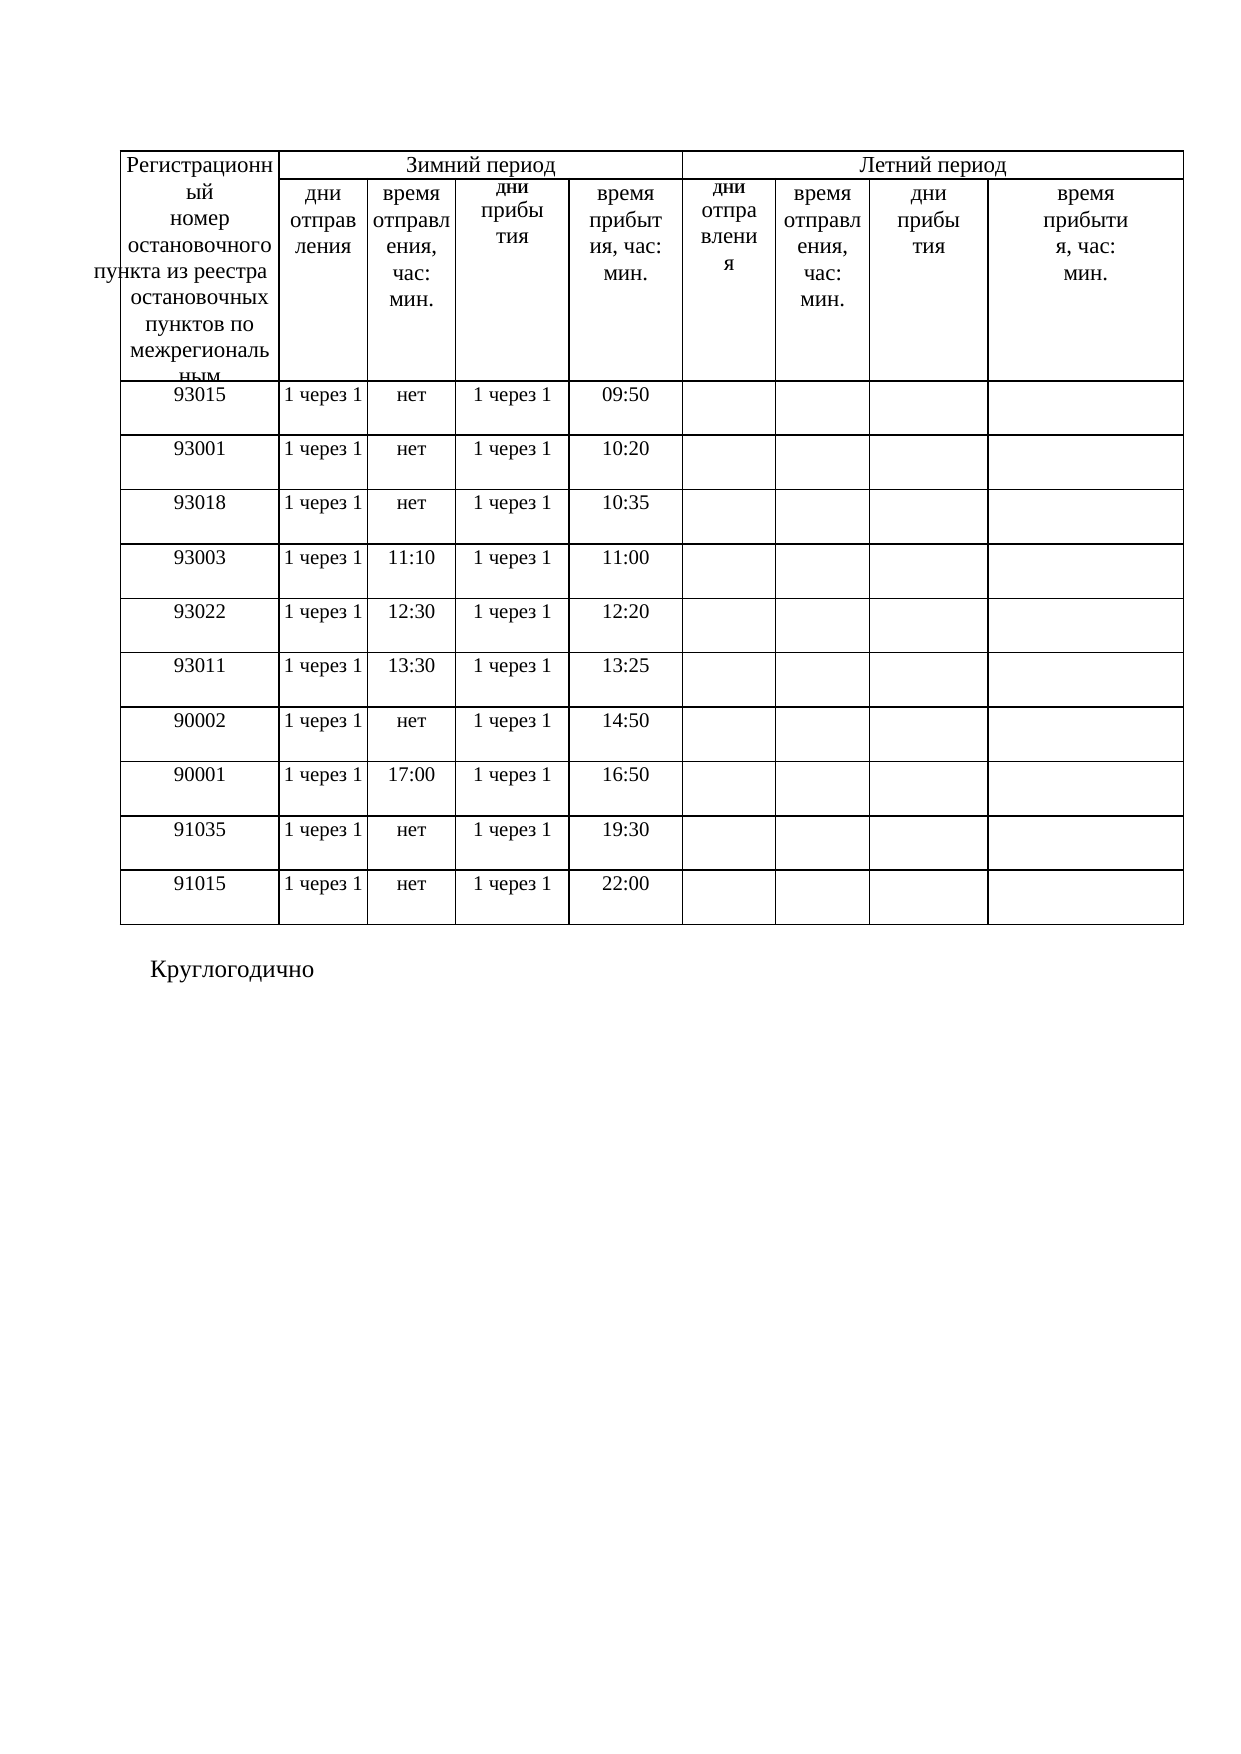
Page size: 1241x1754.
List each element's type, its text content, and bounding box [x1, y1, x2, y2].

table_cell 22:00 [570, 871, 682, 924]
table_cell [683, 762, 775, 815]
table_cell время прибыти я, час: мин. [989, 180, 1183, 380]
table_cell 17:00 [368, 762, 455, 815]
table_cell 14:50 [570, 708, 682, 761]
table_cell [776, 817, 869, 869]
table_header Летний период [683, 152, 1183, 178]
table_cell время отправл ения, час: мин. [776, 180, 869, 380]
table_cell время прибыт ия, час: мин. [570, 180, 682, 380]
table_cell [870, 708, 987, 761]
table_cell 93018 [121, 490, 278, 543]
table_cell 1 через 1 [280, 490, 367, 543]
table_cell 90001 [121, 762, 278, 815]
table_cell [776, 708, 869, 761]
table_cell 11:10 [368, 545, 455, 597]
table_cell 13:25 [570, 653, 682, 706]
table_cell [683, 817, 775, 869]
table_cell [870, 436, 987, 489]
table_cell [870, 762, 987, 815]
table_cell нет [368, 382, 455, 434]
table_cell [989, 545, 1183, 597]
table_cell время отправл ения, час: мин. [368, 180, 455, 380]
table_header Регистрационный номер остановочного пункта из реестра остановочных пунктов по межрегиональным маршрутам регулярных перевозок [121, 152, 278, 380]
table_cell ДНИ прибы тия [456, 180, 568, 380]
table_cell 13:30 [368, 653, 455, 706]
table_cell [870, 817, 987, 869]
table_cell дни прибы тия [870, 180, 987, 380]
table_cell [989, 653, 1183, 706]
table_cell 1 через 1 [456, 871, 568, 924]
table_cell [683, 436, 775, 489]
table_cell [989, 871, 1183, 924]
table_cell 1 через 1 [280, 436, 367, 489]
table_cell 10:35 [570, 490, 682, 543]
table_cell 1 через 1 [280, 708, 367, 761]
table_cell [776, 436, 869, 489]
table_cell 91015 [121, 871, 278, 924]
table_cell 93022 [121, 599, 278, 652]
table_cell [989, 708, 1183, 761]
table_cell [870, 545, 987, 597]
table_cell ДНИ отпра влени я [683, 180, 775, 380]
table_cell 1 через 1 [280, 817, 367, 869]
table_cell 93003 [121, 545, 278, 597]
table_cell 1 через 1 [456, 817, 568, 869]
table_cell 16:50 [570, 762, 682, 815]
table_cell 10:20 [570, 436, 682, 489]
table_cell 1 через 1 [280, 599, 367, 652]
table_cell нет [368, 436, 455, 489]
table_cell 1 через 1 [456, 653, 568, 706]
table_cell нет [368, 708, 455, 761]
table_cell 90002 [121, 708, 278, 761]
table_cell 1 через 1 [456, 599, 568, 652]
table_cell нет [368, 490, 455, 543]
table_cell нет [368, 871, 455, 924]
table_cell [870, 653, 987, 706]
table_cell нет [368, 817, 455, 869]
table_cell [776, 545, 869, 597]
table_cell [683, 871, 775, 924]
table_cell [989, 762, 1183, 815]
table_cell 93011 [121, 653, 278, 706]
table_cell [683, 382, 775, 434]
table_cell 19:30 [570, 817, 682, 869]
table_cell 1 через 1 [456, 490, 568, 543]
table_cell [870, 871, 987, 924]
table_cell 1 через 1 [280, 653, 367, 706]
table_cell 1 через 1 [280, 382, 367, 434]
table_cell 91035 [121, 817, 278, 869]
table_cell [776, 871, 869, 924]
table_cell [989, 382, 1183, 434]
table_cell 1 через 1 [280, 762, 367, 815]
table_cell 1 через 1 [456, 382, 568, 434]
table_cell [683, 653, 775, 706]
text Круглогодично [150, 954, 1090, 983]
table_cell [776, 599, 869, 652]
table_cell [870, 490, 987, 543]
table_cell 1 через 1 [280, 545, 367, 597]
table_cell [776, 490, 869, 543]
table_cell [776, 382, 869, 434]
table_cell 1 через 1 [456, 436, 568, 489]
table_cell 93001 [121, 436, 278, 489]
table_cell 1 через 1 [456, 545, 568, 597]
table_cell 1 через 1 [280, 871, 367, 924]
table_cell [776, 653, 869, 706]
table_cell 12:30 [368, 599, 455, 652]
table_cell 1 через 1 [456, 762, 568, 815]
table_cell 1 через 1 [456, 708, 568, 761]
table_cell [989, 436, 1183, 489]
table_cell [870, 382, 987, 434]
table_cell [683, 708, 775, 761]
table_cell [989, 490, 1183, 543]
table_cell 12:20 [570, 599, 682, 652]
table_cell [683, 545, 775, 597]
table_cell [870, 599, 987, 652]
table_cell дни отправ ления [280, 180, 367, 380]
table_cell [989, 599, 1183, 652]
table_cell [683, 490, 775, 543]
table_cell 11:00 [570, 545, 682, 597]
table_cell 93015 [121, 382, 278, 434]
table_cell [683, 599, 775, 652]
table_cell [776, 762, 869, 815]
table_cell 09:50 [570, 382, 682, 434]
table_cell [989, 817, 1183, 869]
table_header Зимний период [280, 152, 682, 178]
